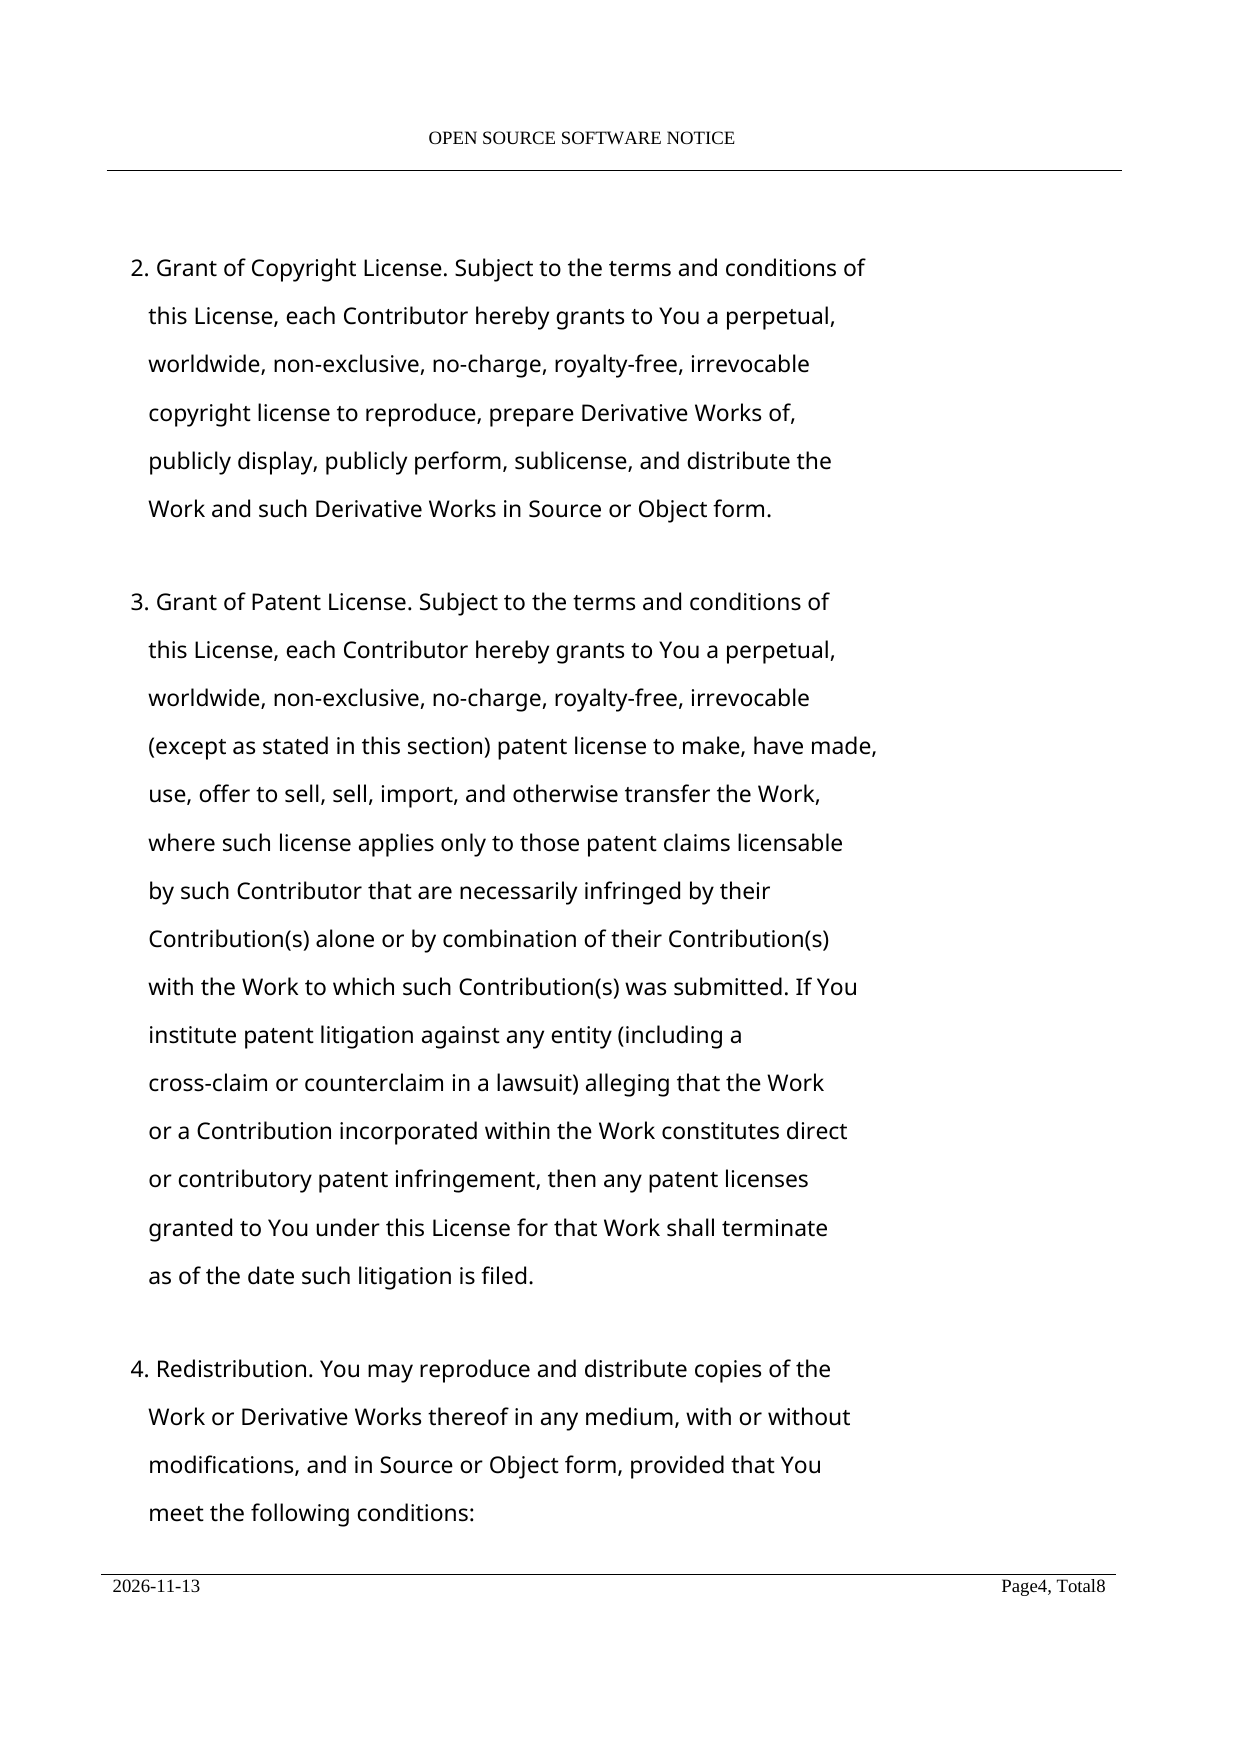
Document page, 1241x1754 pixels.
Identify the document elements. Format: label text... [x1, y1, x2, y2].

text Work and such Derivative Works in Source or Object form. [112, 492, 1128, 524]
text this License, each Contributor hereby grants to You a perpetual, [112, 633, 1128, 666]
text with the Work to which such Contribution(s) was submitted. If You [112, 970, 1128, 1003]
text Work or Derivative Works thereof in any medium, with or without [112, 1400, 1128, 1433]
text worldwide, non-exclusive, no-charge, royalty-free, irrevocable [112, 348, 1128, 380]
text institute patent litigation against any entity (including a [112, 1018, 1128, 1051]
text or a Contribution incorporated within the Work constitutes direct [112, 1115, 1128, 1147]
text modifications, and in Source or Object form, provided that You [112, 1448, 1128, 1481]
text cross-claim or counterclaim in a lawsuit) alleging that the Work [112, 1067, 1128, 1099]
text worldwide, non-exclusive, no-charge, royalty-free, irrevocable [112, 682, 1128, 714]
text granted to You under this License for that Work shall terminate [112, 1211, 1128, 1243]
text 2. Grant of Copyright License. Subject to the terms and conditions of [112, 251, 1128, 284]
text (except as stated in this section) patent license to make, have made, [112, 730, 1128, 762]
text copyright license to reproduce, prepare Derivative Works of, [112, 396, 1128, 428]
text where such license applies only to those patent claims licensable [112, 826, 1128, 858]
text by such Contributor that are necessarily infringed by their [112, 874, 1128, 907]
text or contributory patent infringement, then any patent licenses [112, 1163, 1128, 1195]
text publicly display, publicly perform, sublicense, and distribute the [112, 444, 1128, 476]
text as of the date such litigation is filed. [112, 1259, 1128, 1292]
text Contribution(s) alone or by combination of their Contribution(s) [112, 922, 1128, 955]
text this License, each Contributor hereby grants to You a perpetual, [112, 299, 1128, 332]
text 3. Grant of Patent License. Subject to the terms and conditions of [112, 585, 1128, 618]
text use, offer to sell, sell, import, and otherwise transfer the Work, [112, 778, 1128, 810]
text 4. Redistribution. You may reproduce and distribute copies of the [112, 1352, 1128, 1385]
text meet the following conditions: [112, 1497, 1128, 1529]
